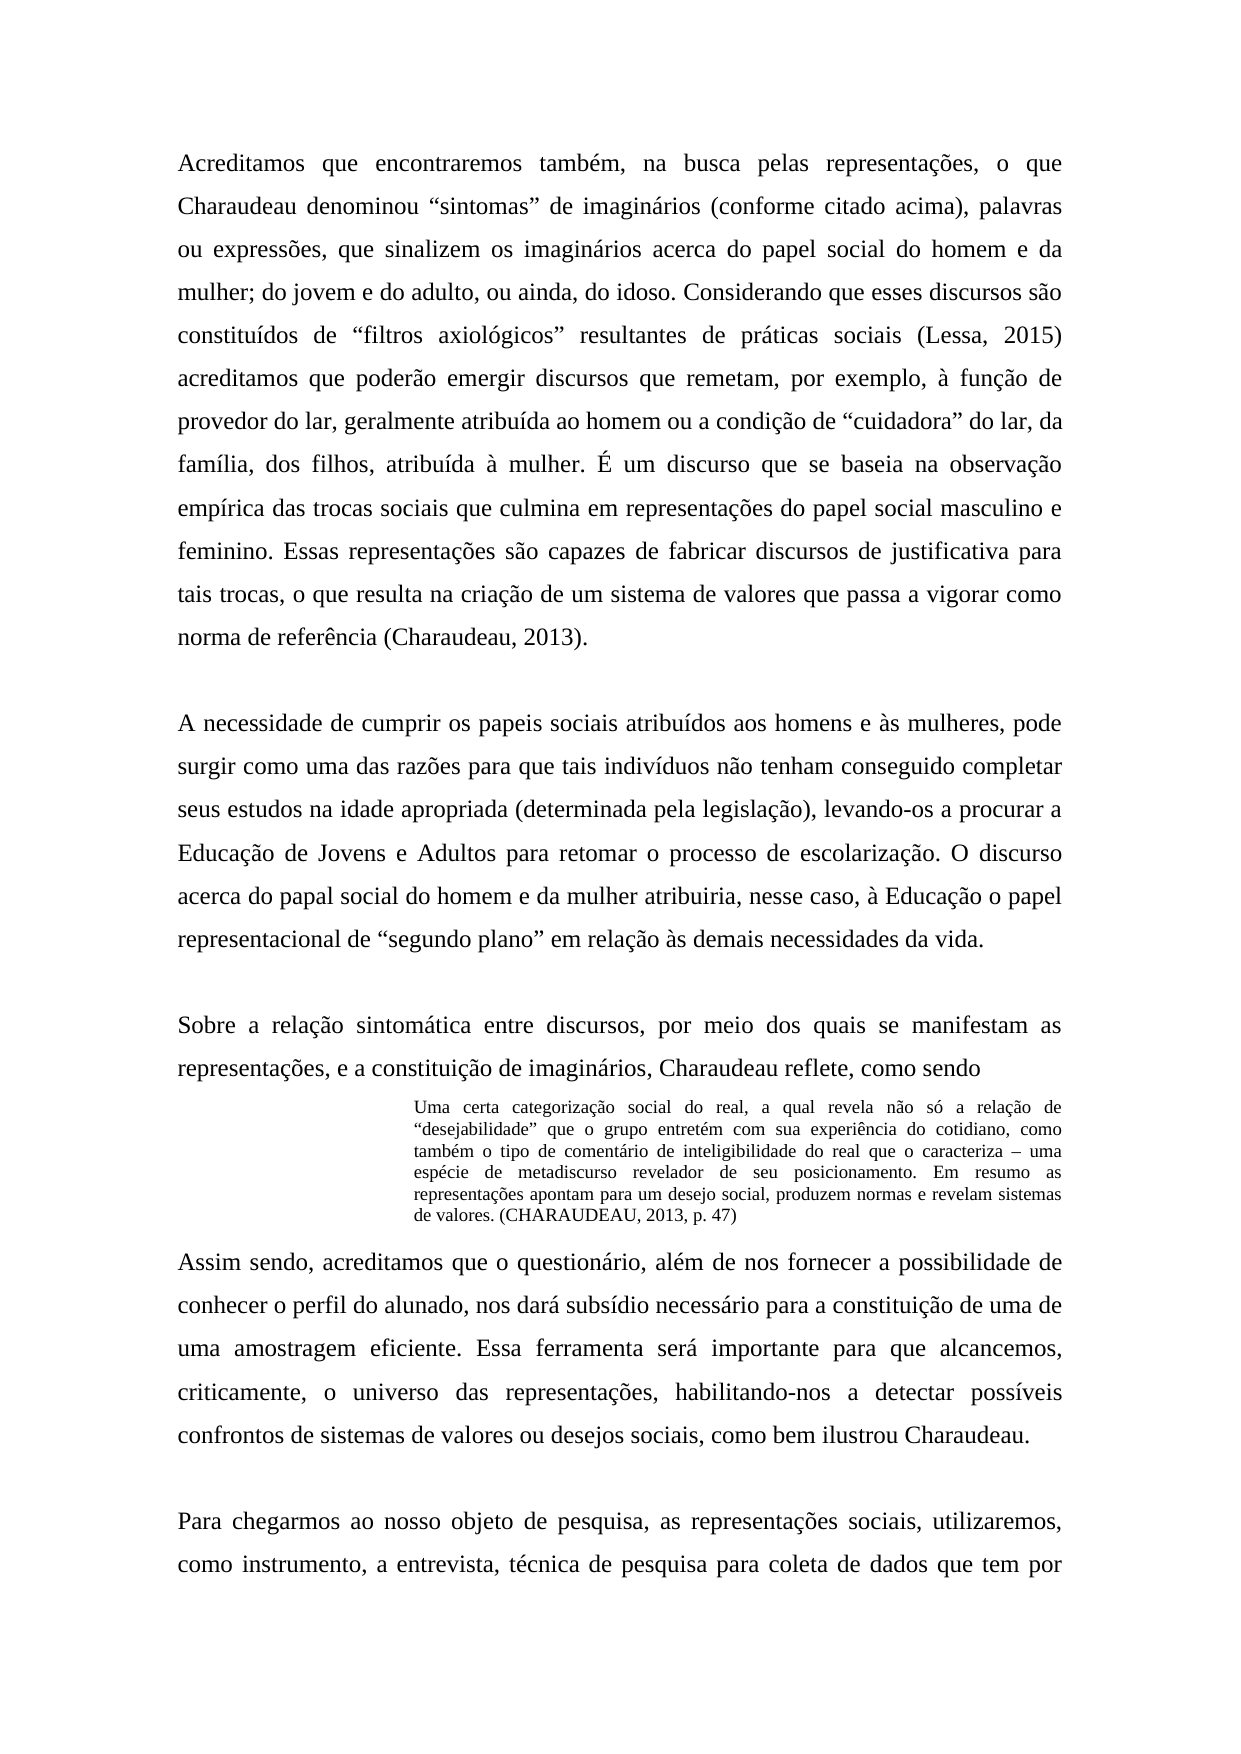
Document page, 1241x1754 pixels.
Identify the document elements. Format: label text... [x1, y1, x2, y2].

text Assim sendo, acreditamos que o questionário, além de nos fornecer a possibilidade de conhecer o perfil do alunado, nos dará subsídio necessário para a constituição de uma de uma amostragem eficiente. Essa ferramenta será importante para que alcancemos, criticamente, o universo das representações, habilitando-nos a detectar possíveis confrontos de sistemas de valores ou desejos sociais, como bem ilustrou Charaudeau. [177, 1247, 1063, 1448]
text Uma certa categorização social do real, a qual revela não só a relação de “desejabilidade” que o grupo entretém com sua experiência do cotidiano, como também o tipo de comentário de inteligibilidade do real que o caracteriza – uma espécie de metadiscurso revelador de seu posicionamento. Em resumo as representações apontam para um desejo social, produzem normas e revelam sistemas de valores. (CHARAUDEAU, 2013, p. 47) [413, 1096, 1063, 1226]
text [177, 1506, 1063, 1578]
text Acreditamos que encontraremos também, na busca pelas representações, o que Charaudeau denominou “sintomas” de imaginários (conforme citado acima), palavras ou expressões, que sinalizem os imaginários acerca do papel social do homem e da mulher; do jovem e do adulto, ou ainda, do idoso. Considerando que esses discursos são constituídos de “filtros axiológicos” resultantes de práticas sociais (Lessa, 2015) acreditamos que poderão emergir discursos que remetam, por exemplo, à função de provedor do lar, geralmente atribuída ao homem ou a condição de “cuidadora” do lar, da família, dos filhos, atribuída à mulher. É um discurso que se baseia na observação empírica das trocas sociais que culmina em representações do papel social masculino e feminino. Essas representações são capazes de fabricar discursos de justificativa para tais trocas, o que resulta na criação de um sistema de valores que passa a vigorar como norma de referência (Charaudeau, 2013). [177, 148, 1063, 651]
text Sobre a relação sintomática entre discursos, por meio dos quais se manifestam as representações, e a constituição de imaginários, Charaudeau reflete, como sendo [177, 1010, 1063, 1082]
text A necessidade de cumprir os papeis sociais atribuídos aos homens e às mulheres, pode surgir como uma das razões para que tais indivíduos não tenham conseguido completar seus estudos na idade apropriada (determinada pela legislação), levando-os a procurar a Educação de Jovens e Adultos para retomar o processo de escolarização. O discurso acerca do papal social do homem e da mulher atribuiria, nesse caso, à Educação o papel representacional de “segundo plano” em relação às demais necessidades da vida. [177, 708, 1063, 953]
